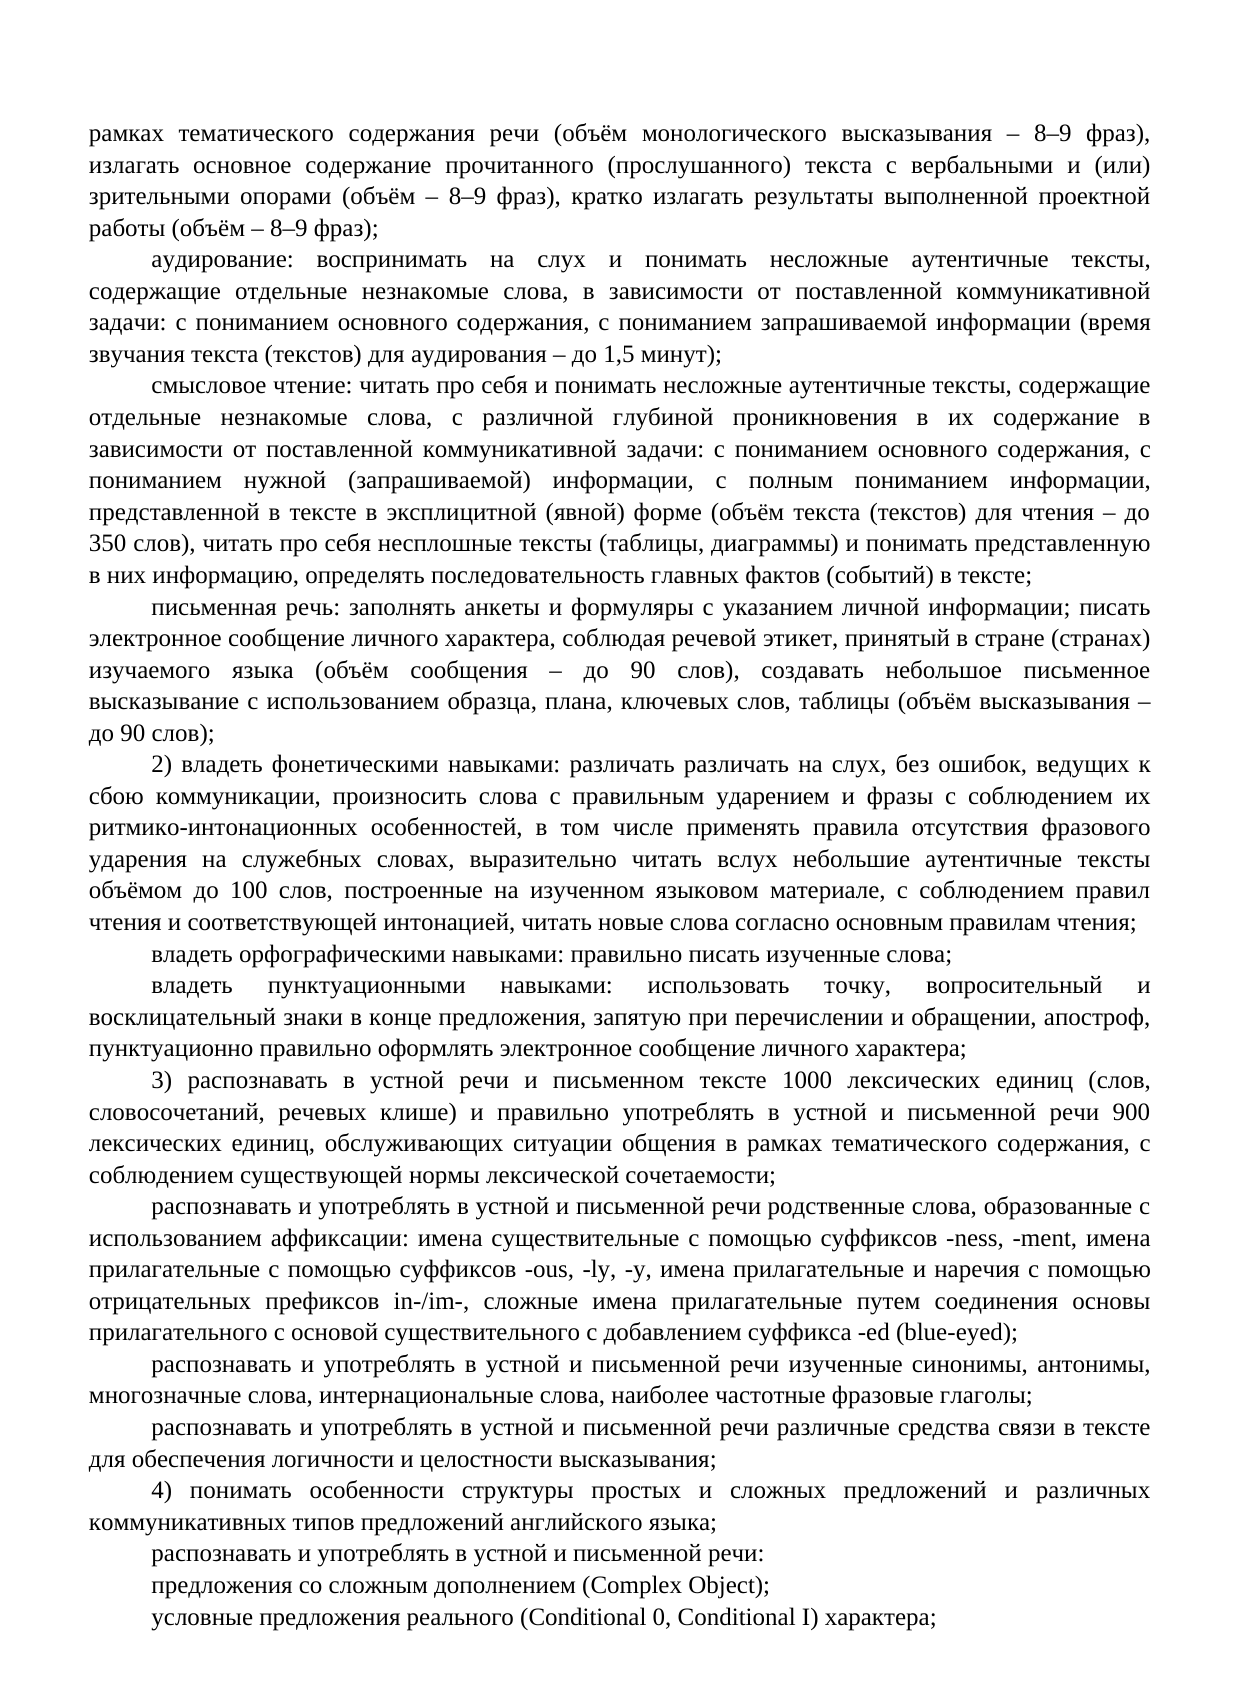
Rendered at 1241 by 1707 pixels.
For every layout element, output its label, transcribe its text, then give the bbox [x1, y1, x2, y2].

text предложения со сложным дополнением (Complex Object); [89, 1570, 1152, 1599]
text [89, 118, 1152, 242]
text распознавать и употреблять в устной и письменной речи изученные синонимы, антонимы, многозначные слова, интернациональные слова, наиболее частотные фразовые глаголы; [89, 1349, 1152, 1409]
text условные предложения реального (Conditional 0, Conditional I) характера; [89, 1602, 1152, 1630]
text 3) распознавать в устной речи и письменном тексте 1000 лексических единиц (слов, словосочетаний, речевых клише) и правильно употреблять в устной и письменной речи 900 лексических единиц, обслуживающих ситуации общения в рамках тематического содержания, с соблюдением существующей нормы лексической сочетаемости; [89, 1065, 1152, 1188]
text аудирование: воспринимать на слух и понимать несложные аутентичные тексты, содержащие отдельные незнакомые слова, в зависимости от поставленной коммуникативной задачи: с пониманием основного содержания, с пониманием запрашиваемой информации (время звучания текста (текстов) для аудирования – до 1,5 минут); [89, 244, 1152, 368]
text владеть орфографическими навыками: правильно писать изученные слова; [89, 939, 1152, 967]
text распознавать и употреблять в устной и письменной речи родственные слова, образованные с использованием аффиксации: имена существительные с помощью суффиксов -ness, -ment, имена прилагательные с помощью суффиксов -ous, -ly, -y, имена прилагательные и наречия с помощью отрицательных префиксов in-/im-, сложные имена прилагательные путем соединения основы прилагательного с основой существительного с добавлением суффикса -ed (blue-eyed); [89, 1191, 1152, 1346]
text распознавать и употреблять в устной и письменной речи: [89, 1538, 1152, 1567]
text письменная речь: заполнять анкеты и формуляры с указанием личной информации; писать электронное сообщение личного характера, соблюдая речевой этикет, принятый в стране (странах) изучаемого языка (объём сообщения – до 90 слов), создавать небольшое письменное высказывание с использованием образца, плана, ключевых слов, таблицы (объём высказывания – до 90 слов); [89, 592, 1152, 747]
text распознавать и употреблять в устной и письменной речи различные средства связи в тексте для обеспечения логичности и целостности высказывания; [89, 1412, 1152, 1472]
text 4) понимать особенности структуры простых и сложных предложений и различных коммуникативных типов предложений английского языка; [89, 1475, 1152, 1536]
text владеть пунктуационными навыками: использовать точку, вопросительный и восклицательный знаки в конце предложения, запятую при перечислении и обращении, апостроф, пунктуационно правильно оформлять электронное сообщение личного характера; [89, 970, 1152, 1062]
text 2) владеть фонетическими навыками: различать различать на слух, без ошибок, ведущих к сбою коммуникации, произносить слова с правильным ударением и фразы с соблюдением их ритмико-интонационных особенностей, в том числе применять правила отсутствия фразового ударения на служебных словах, выразительно читать вслух небольшие аутентичные тексты объёмом до 100 слов, построенные на изученном языковом материале, с соблюдением правил чтения и соответствующей интонацией, читать новые слова согласно основным правилам чтения; [89, 749, 1152, 936]
text смысловое чтение: читать про себя и понимать несложные аутентичные тексты, содержащие отдельные незнакомые слова, с различной глубиной проникновения в их содержание в зависимости от поставленной коммуникативной задачи: с пониманием основного содержания, с пониманием нужной (запрашиваемой) информации, с полным пониманием информации, представленной в тексте в эксплицитной (явной) форме (объём текста (текстов) для чтения – до 350 слов), читать про себя несплошные тексты (таблицы, диаграммы) и понимать представленную в них информацию, определять последовательность главных фактов (событий) в тексте; [89, 371, 1152, 589]
